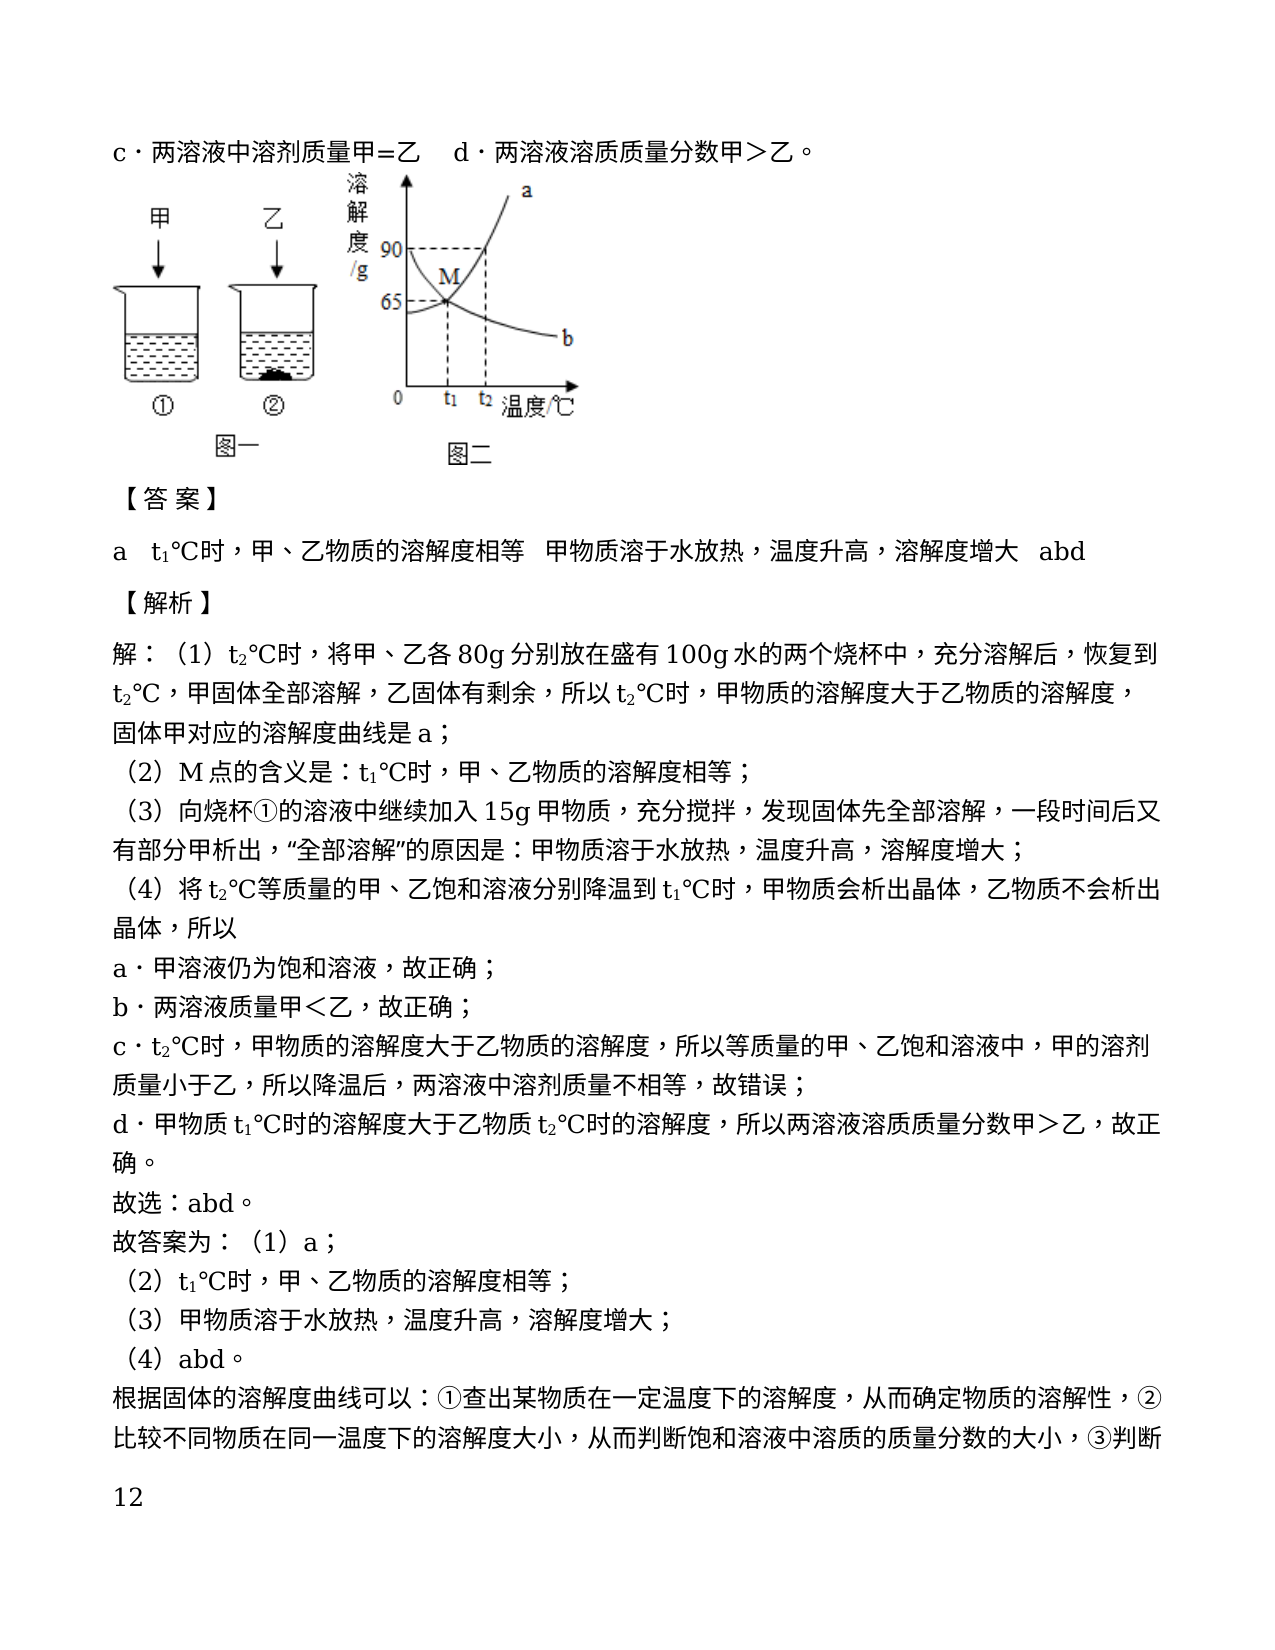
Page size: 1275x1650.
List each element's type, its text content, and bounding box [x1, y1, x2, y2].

text a t1℃时，甲、乙物质的溶解度相等 甲物质溶于水放热，温度升高，溶解度增大 abd [112, 533, 1163, 568]
text 【 解析 】 [112, 585, 1163, 619]
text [112, 637, 1163, 1454]
text 【 答 案 】 [112, 482, 1163, 516]
picture [112, 172, 580, 465]
